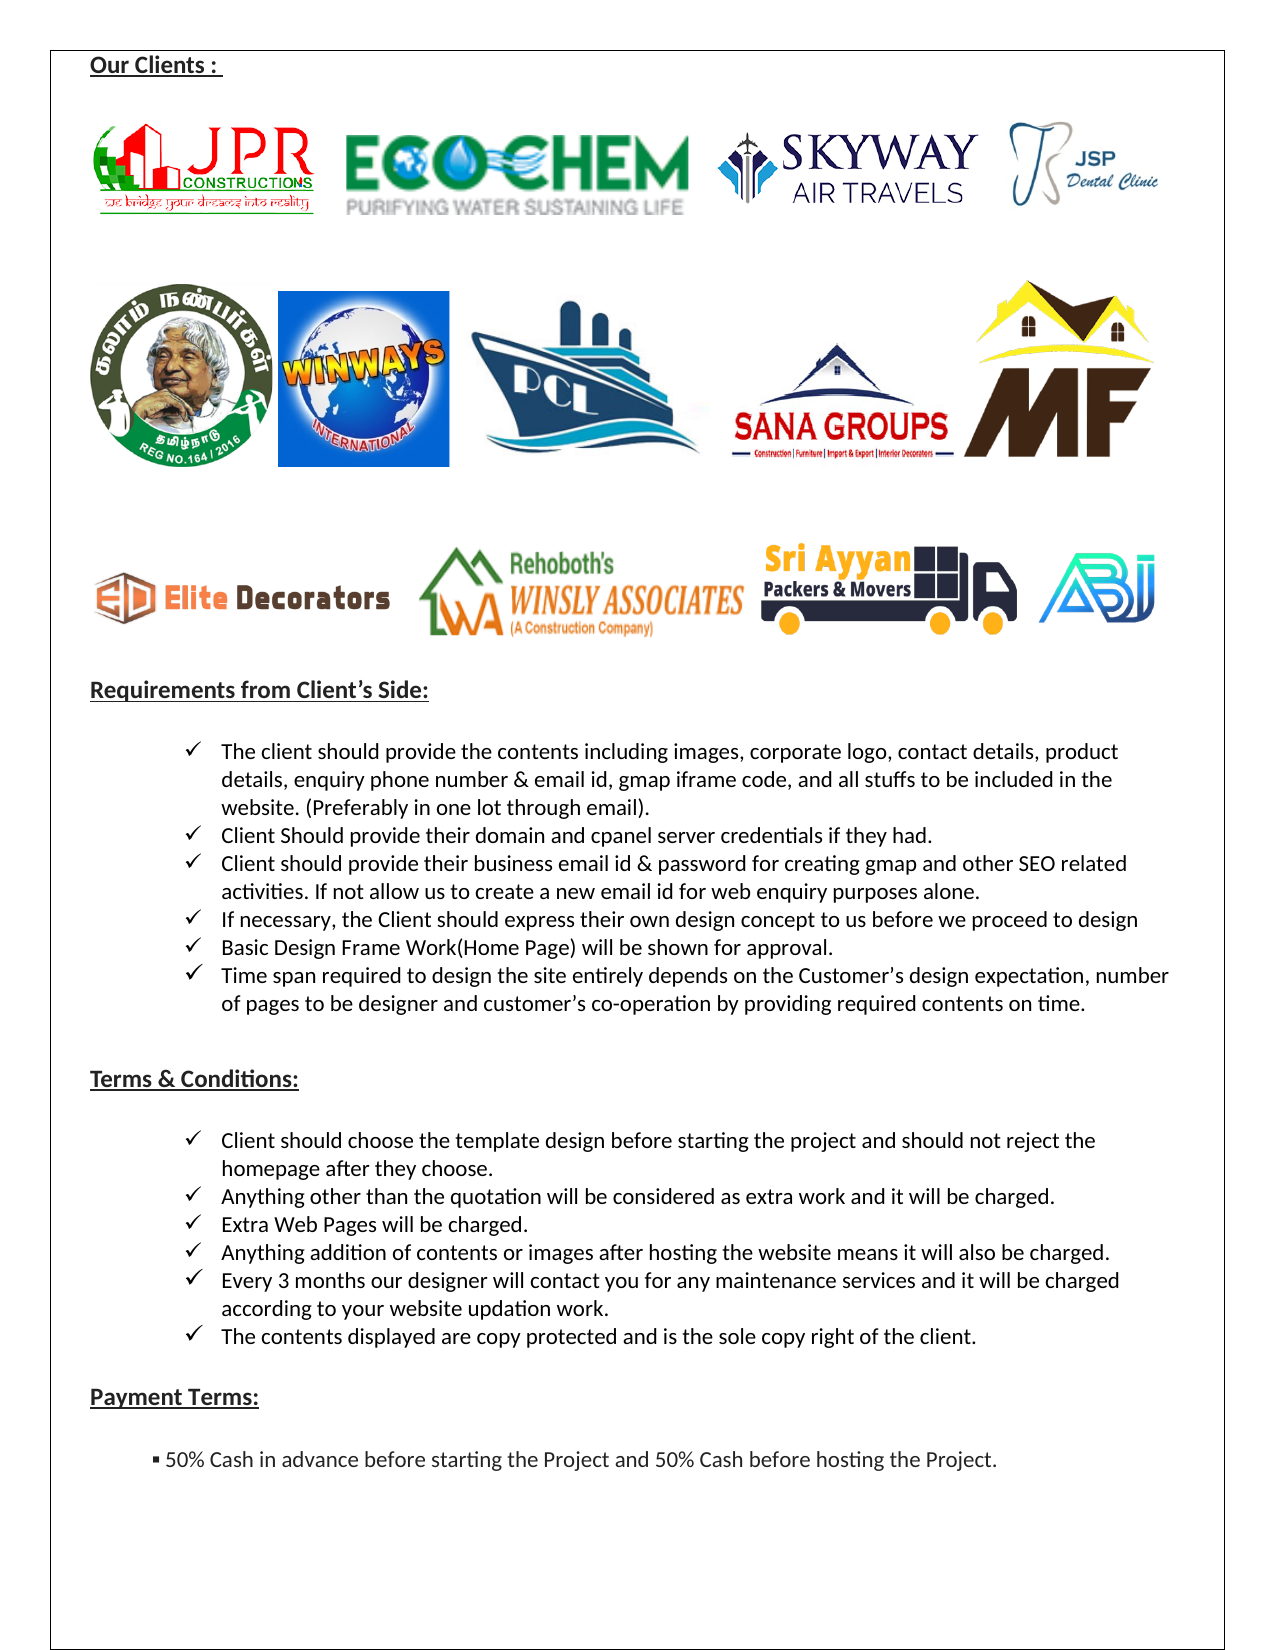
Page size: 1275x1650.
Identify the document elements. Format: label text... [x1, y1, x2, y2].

text Requirements from Client’s Side: [90, 675, 1185, 705]
list Client should choose the template design before starting the project and should not reject the homepage after they choose. [184, 1126, 1185, 1182]
picture [90, 284, 273, 467]
list Every 3 months our designer will contact you for any maintenance services and it will be charged according to your website updation work. [184, 1266, 1185, 1322]
list Anything other than the quotation will be considered as extra work and it will be charged. [184, 1182, 1185, 1210]
list Client should provide their business email id & password for creating gmap and other SEO related activities. If not allow us to create a new email id for web enquiry purposes alone. [184, 849, 1185, 906]
list Extra Web Pages will be charged. [184, 1210, 1185, 1238]
list If necessary, the Client should express their own design concept to us before we proceed to design [184, 906, 1185, 933]
picture [346, 135, 689, 215]
text Payment Terms: [90, 1381, 1185, 1411]
list The client should provide the contents including images, corporate logo, contact details, product details, enquiry phone number & email id, gmap iframe code, and all stuffs to be included in the website. (Preferably in one lot through email). [184, 737, 1185, 821]
list Anything addition of contents or images after hosting the website means it will also be charged. [184, 1238, 1185, 1266]
list Time span required to design the site entirely depends on the Customer’s design expectation, number of pages to be designer and customer’s co-operation by providing required contents on time. [184, 962, 1185, 1018]
picture [418, 547, 747, 641]
list Client Should provide their domain and cpanel server credentials if they had. [184, 821, 1185, 849]
picture [1031, 532, 1167, 641]
list Basic Design Frame Work(Home Page) will be shown for approval. [184, 933, 1185, 962]
list The contents displayed are copy protected and is the sole copy right of the client. [184, 1322, 1185, 1350]
picture [751, 532, 1026, 641]
picture [278, 280, 1154, 467]
picture [711, 120, 984, 215]
picture [90, 121, 318, 215]
picture [90, 556, 397, 641]
list 50% Cash in advance before starting the Project and 50% Cash before hosting the Project. [151, 1442, 1185, 1473]
text Our Clients : [90, 51, 1185, 80]
text Terms & Conditions: [90, 1063, 1185, 1093]
picture [994, 113, 1169, 215]
